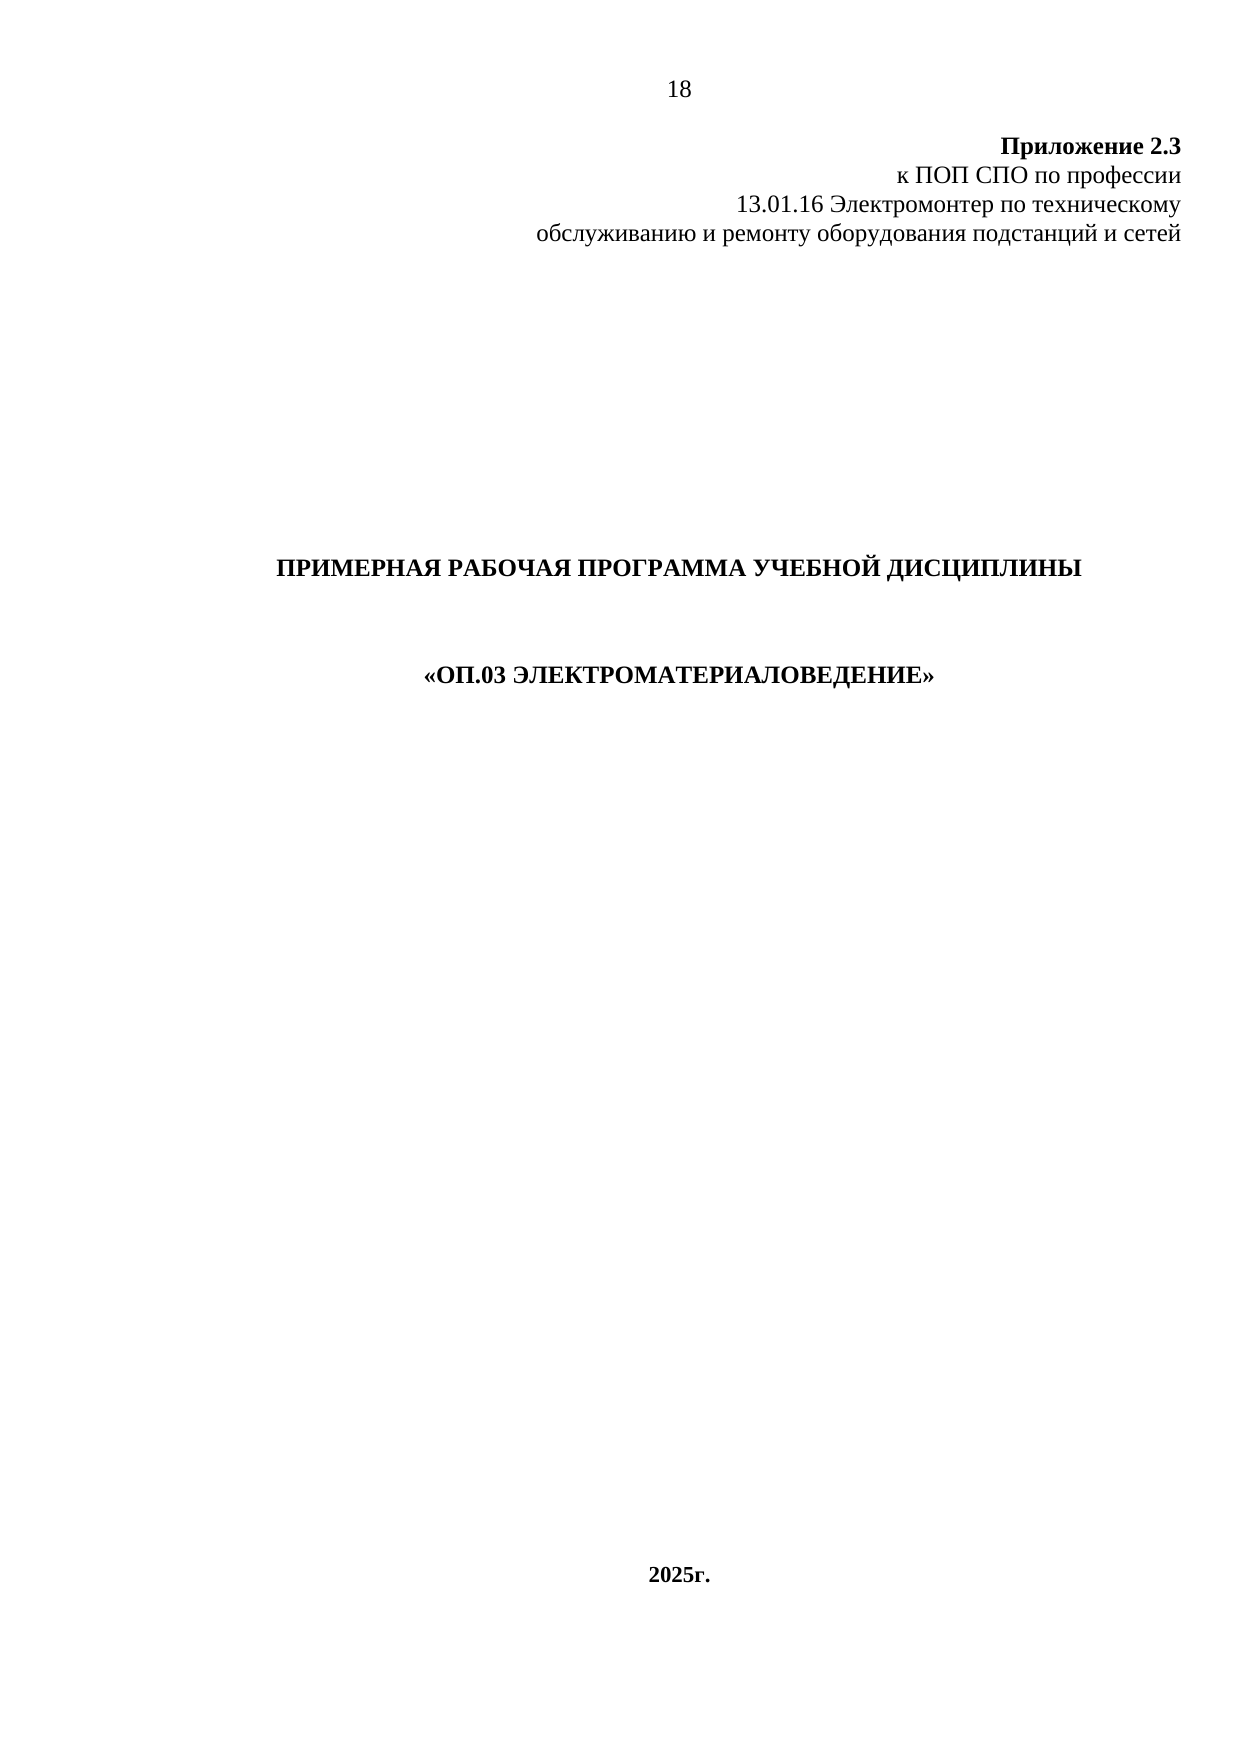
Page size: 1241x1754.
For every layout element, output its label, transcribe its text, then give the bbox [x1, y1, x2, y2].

text обслуживанию и ремонту оборудования подстанций и сетей [177, 218, 1181, 246]
text 2025г. [177, 1561, 1181, 1587]
text к ПОП СПО по профессии [177, 160, 1181, 189]
text Приложение 2.3 [177, 131, 1181, 160]
text «ОП.03 ЭЛЕКТРОМАТЕРИАЛОВЕДЕНИЕ» [177, 660, 1181, 689]
text 13.01.16 Электромонтер по техническому [177, 189, 1181, 218]
text ПРИМЕРНАЯ РАБОЧАЯ ПРОГРАММА УЧЕБНОЙ ДИСЦИПЛИНЫ [177, 553, 1181, 581]
